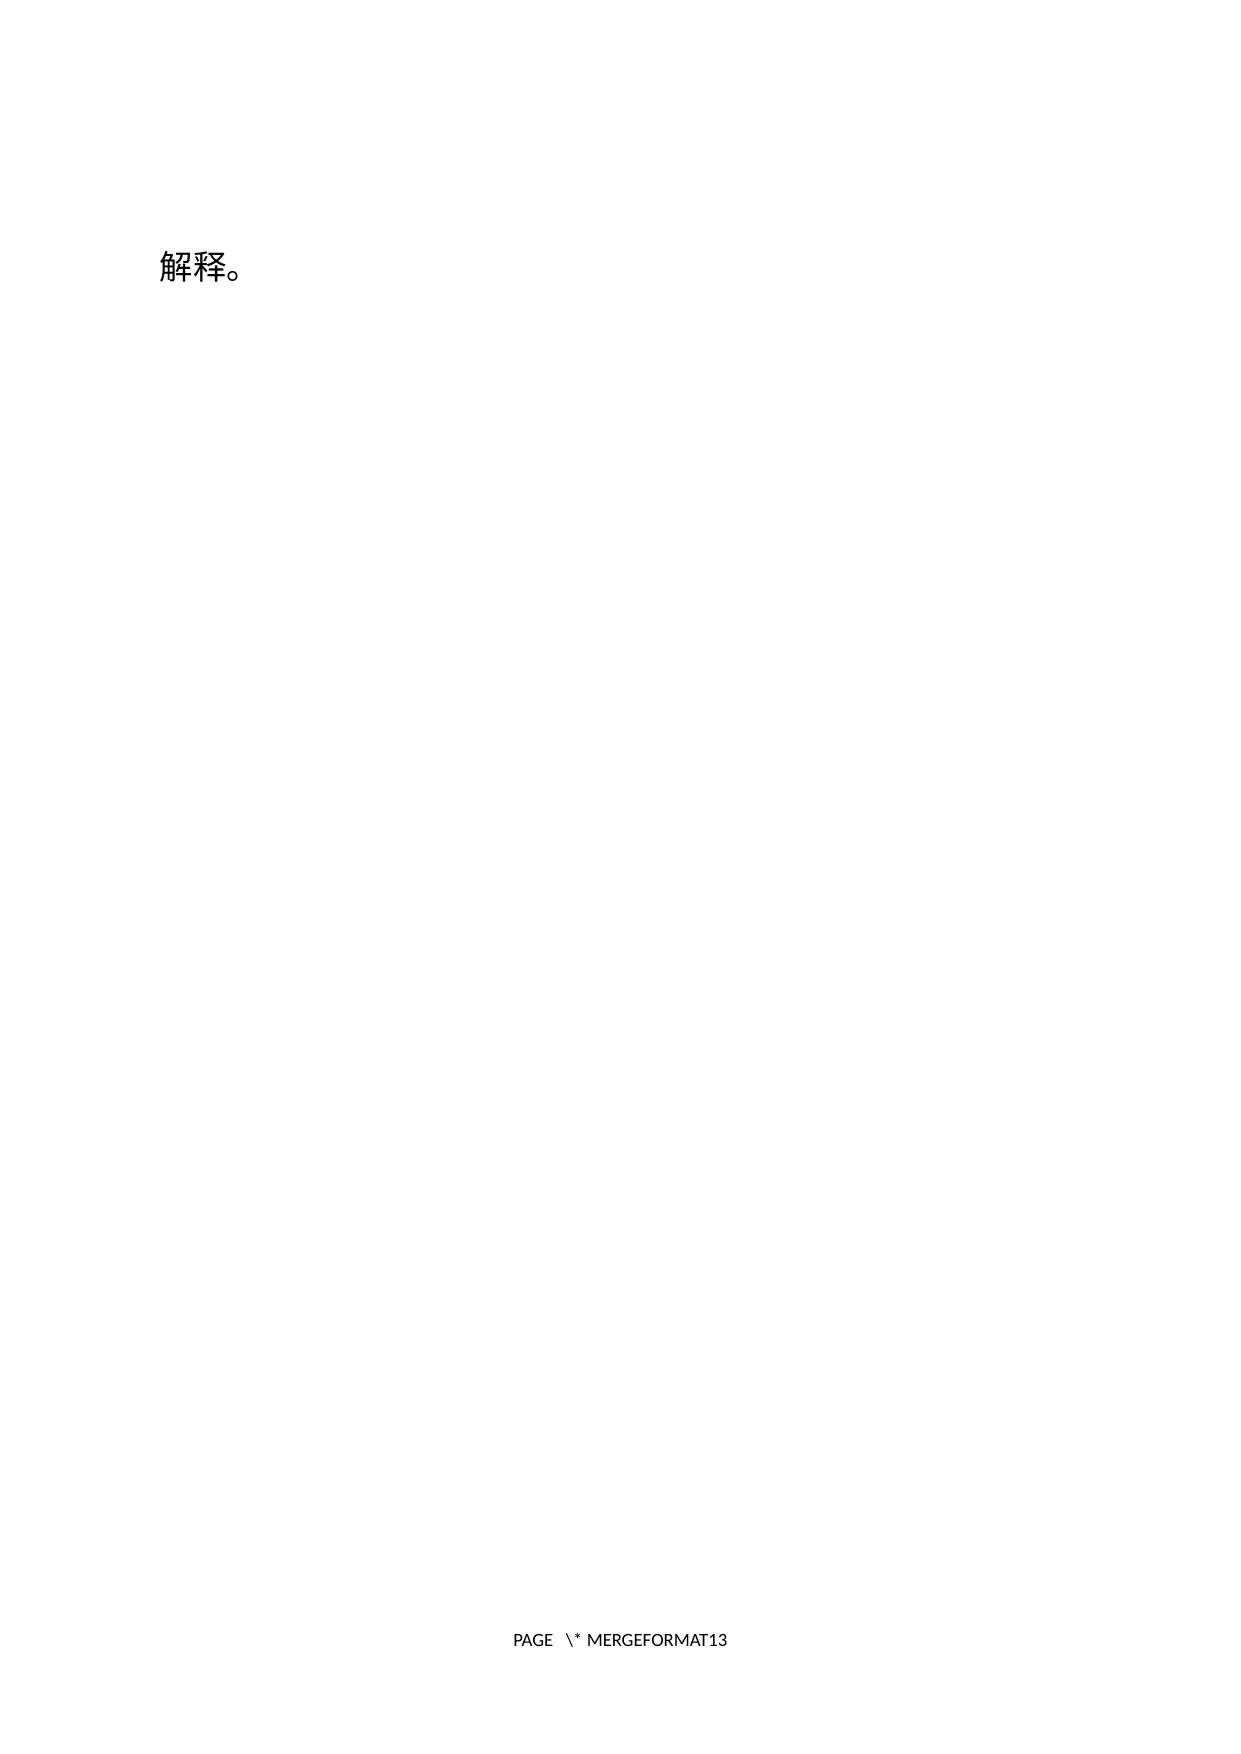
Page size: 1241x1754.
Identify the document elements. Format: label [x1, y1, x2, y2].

text [159, 233, 1081, 298]
